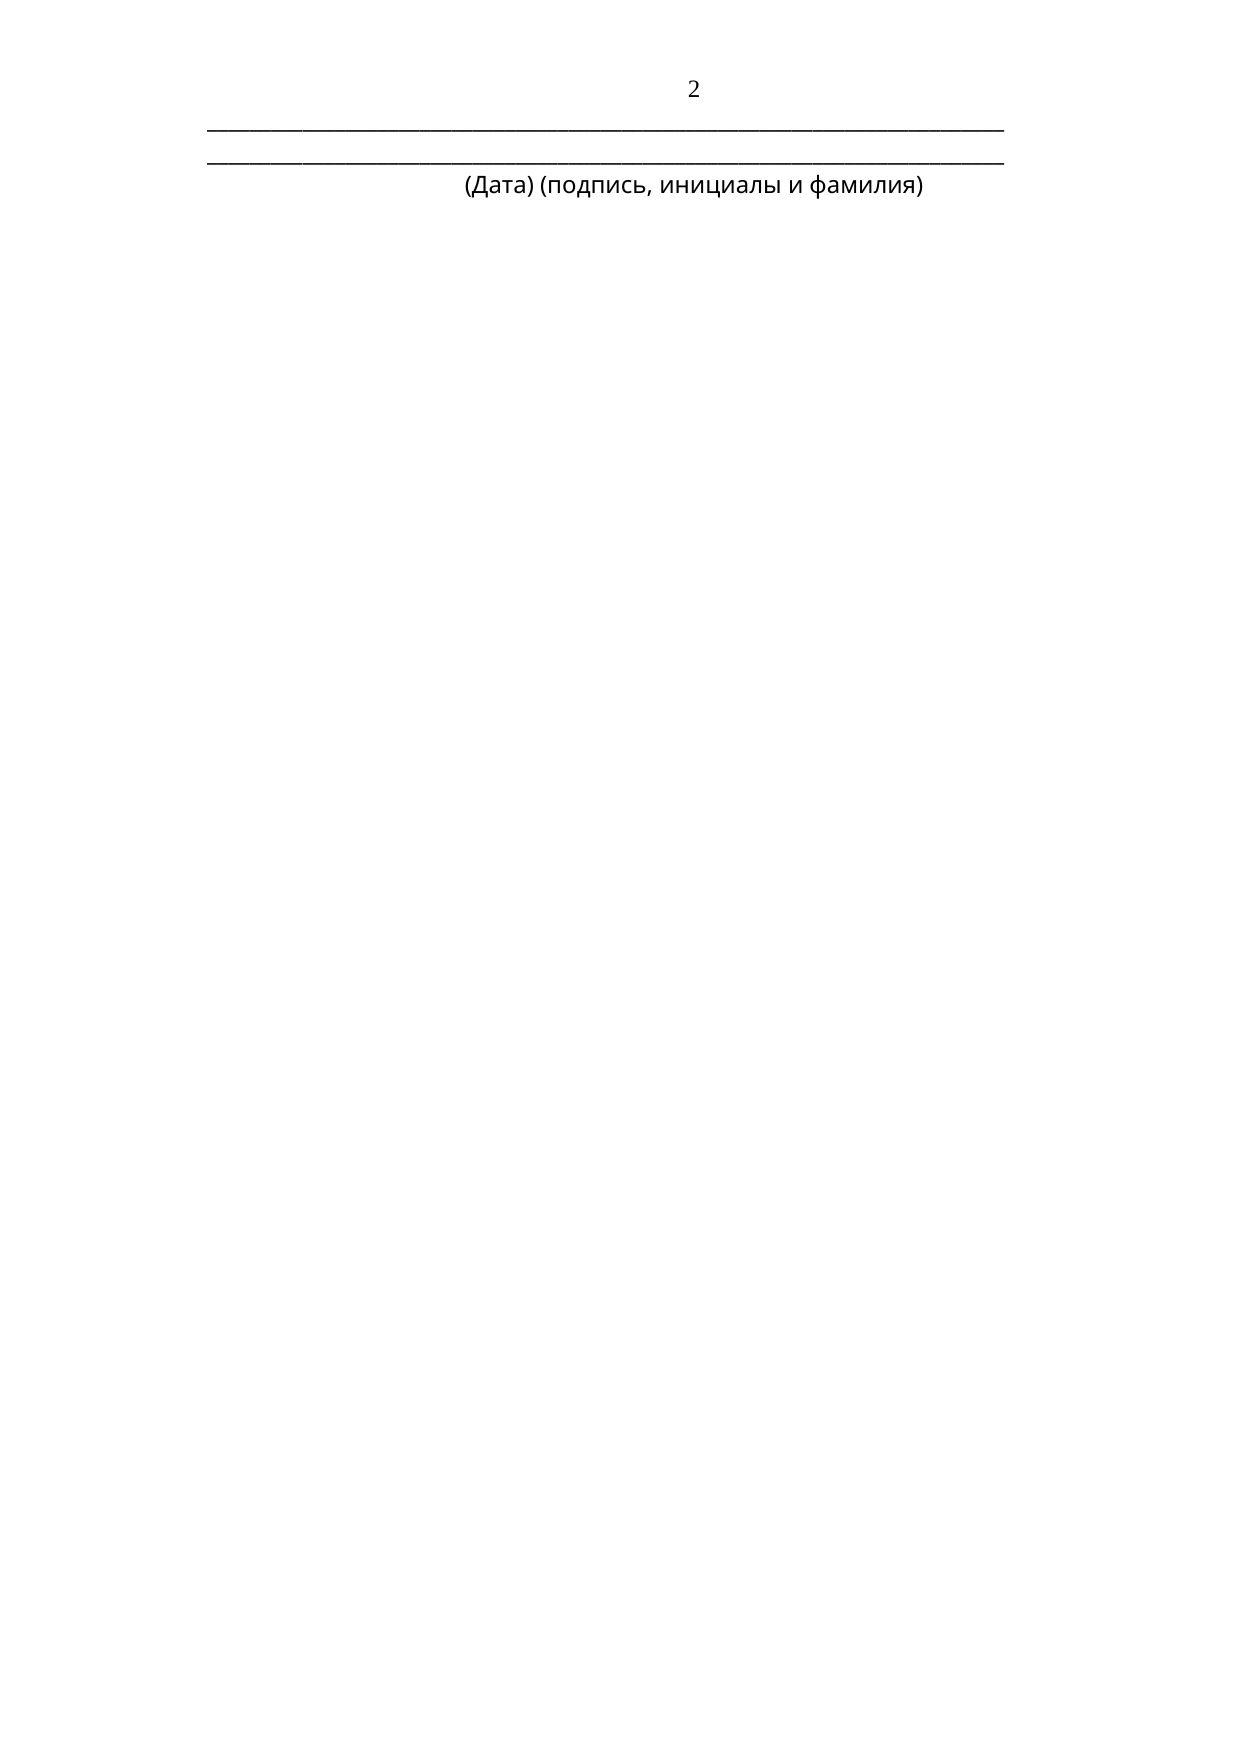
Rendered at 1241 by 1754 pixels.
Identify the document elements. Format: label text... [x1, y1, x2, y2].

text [207, 103, 1181, 135]
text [207, 135, 1181, 168]
text (Дата) (подпись, инициалы и фамилия) [207, 168, 1181, 201]
